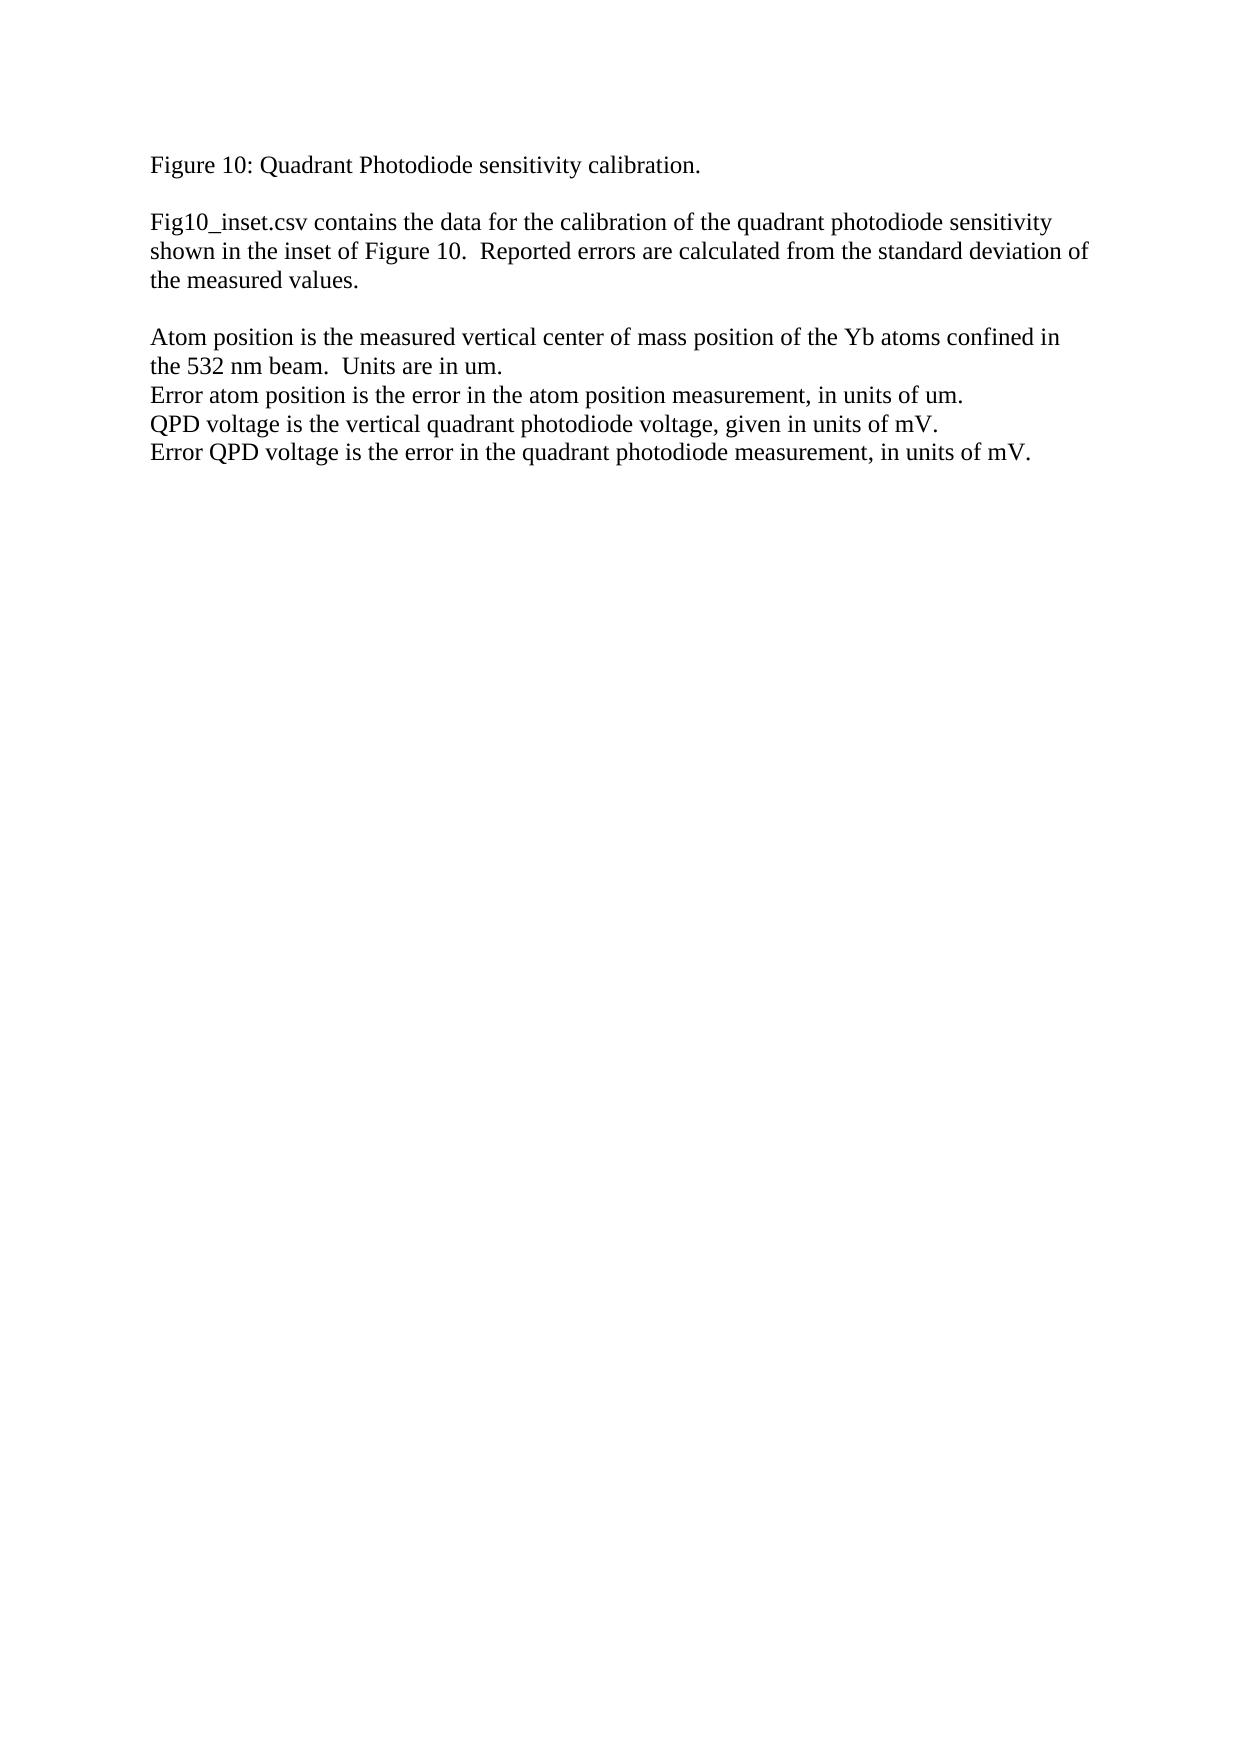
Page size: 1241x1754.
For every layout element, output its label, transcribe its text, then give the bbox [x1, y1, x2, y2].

text Figure 10: Quadrant Photodiode sensitivity calibration. [150, 150, 1090, 179]
text Error QPD voltage is the error in the quadrant photodiode measurement, in units of mV. [150, 437, 1090, 466]
text Atom position is the measured vertical center of mass position of the Yb atoms confined in the 532 nm beam. Units are in um. [150, 322, 1090, 380]
text Fig10_inset.csv contains the data for the calibration of the quadrant photodiode sensitivity shown in the inset of Figure 10. Reported errors are calculated from the standard deviation of the measured values. [150, 207, 1090, 294]
text QPD voltage is the vertical quadrant photodiode voltage, given in units of mV. [150, 409, 1090, 437]
text Error atom position is the error in the atom position measurement, in units of um. [150, 380, 1090, 409]
